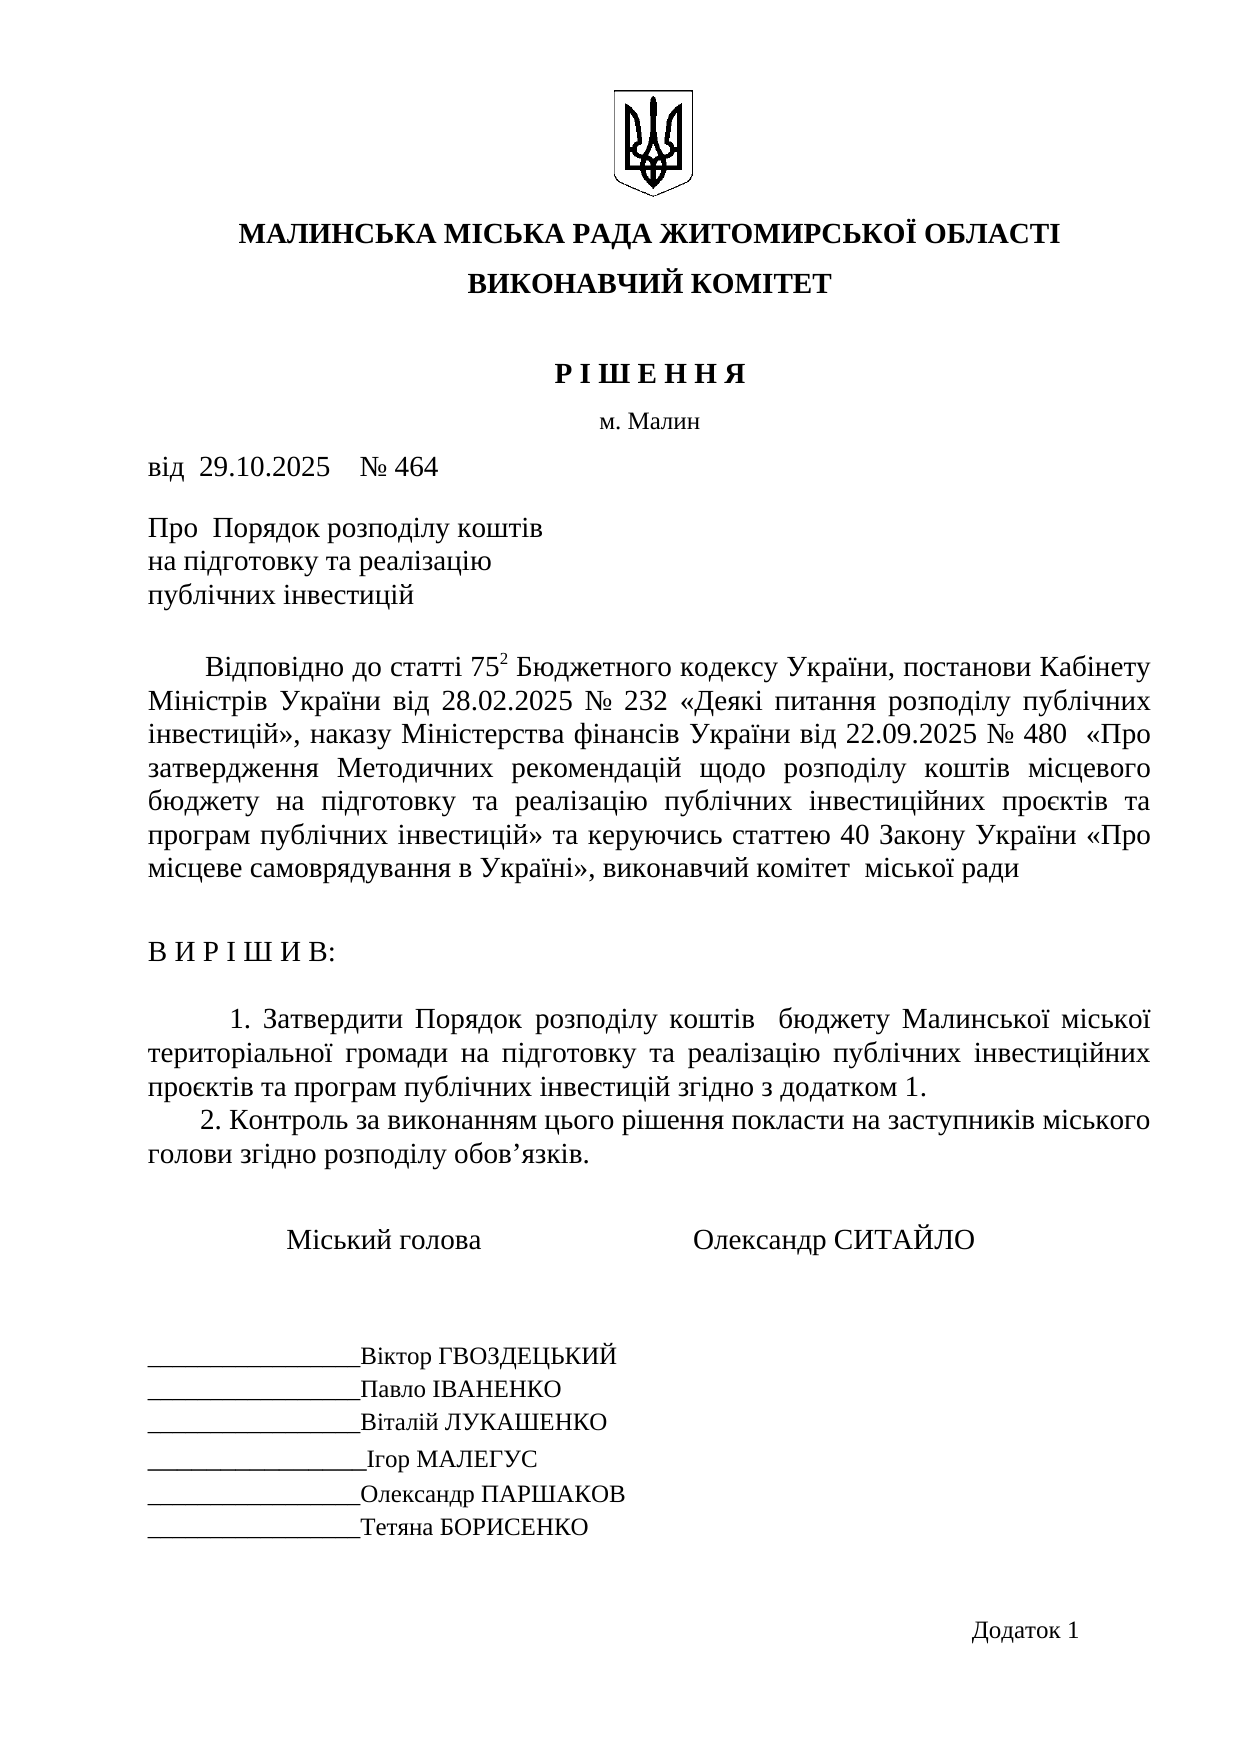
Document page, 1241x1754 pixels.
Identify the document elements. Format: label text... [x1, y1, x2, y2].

text _______________Ігор МАЛЕГУС [148, 1440, 1152, 1474]
text _________________Тетяна БОРИСЕНКО [148, 1512, 1152, 1541]
text м. Малин [148, 406, 1152, 435]
text 1. Затвердити Порядок розподілу коштів бюджету Малинської міської територіальної громади на підготовку та реалізацію публічних інвестиційних проєктів та програм публічних інвестицій згідно з додатком 1. [148, 1002, 1152, 1102]
picture [612, 89, 694, 198]
text Про Порядок розподілу коштів [148, 510, 1152, 543]
text Відповідно до статті 752 Бюджетного кодексу України, постанови Кабінету Міністрів України від 28.02.2025 № 232 «Деякі питання розподілу публічних інвестицій», наказу Міністерства фінансів України від 22.09.2025 № 480 «Про затвердження Методичних рекомендацій щодо розподілу коштів місцевого бюджету на підготовку та реалізацію публічних інвестиційних проєктів та програм публічних інвестицій» та керуючись статтею 40 Закону України «Про місцеве самоврядування в Україні», виконавчий комітет міської ради [148, 649, 1152, 884]
text _________________Павло ІВАНЕНКО [148, 1374, 1152, 1403]
text Додаток 1 [148, 1616, 1152, 1644]
text _________________Віктор ГВОЗДЕЦЬКИЙ [148, 1341, 1152, 1370]
text публічних інвестицій [148, 577, 1152, 611]
text від 29.10.2025 № 464 [148, 449, 1152, 483]
text Міський голова Олександр СИТАЙЛО [148, 1222, 1152, 1256]
text В И Р І Ш И В: [148, 934, 1152, 968]
text _________________Віталій ЛУКАШЕНКО [148, 1407, 1152, 1436]
text _________________Олександр ПАРШАКОВ [148, 1479, 1152, 1507]
text Р І Ш Е Н Н Я [148, 356, 1152, 389]
text ВИКОНАВЧИЙ КОМІТЕТ [148, 266, 1152, 300]
text 2. Контроль за виконанням цього рішення покласти на заступників міського голови згідно розподілу обов’язків. [148, 1102, 1152, 1169]
text на підготовку та реалізацію [148, 543, 1152, 577]
text МАЛИНСЬКА МІСЬКА РАДА ЖИТОМИРСЬКОЇ ОБЛАСТІ [148, 216, 1152, 249]
